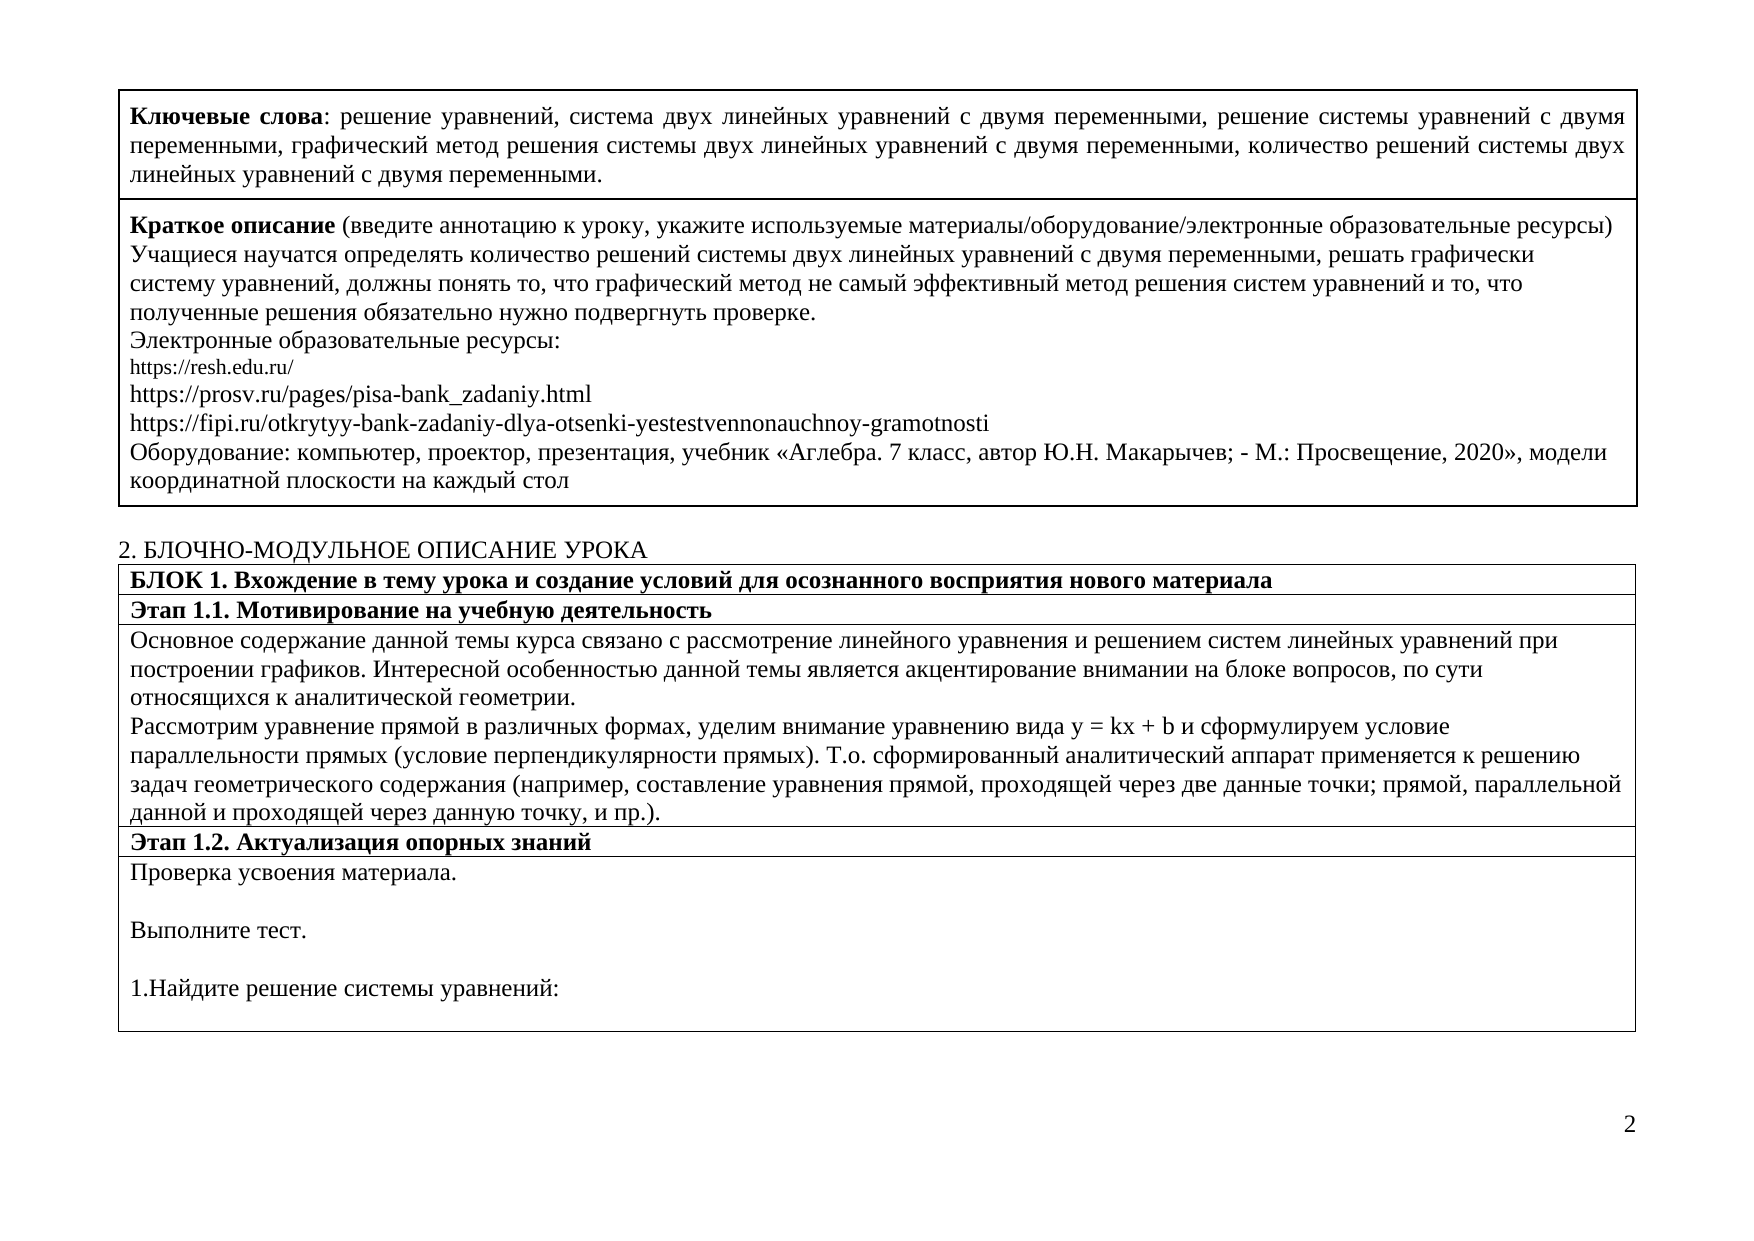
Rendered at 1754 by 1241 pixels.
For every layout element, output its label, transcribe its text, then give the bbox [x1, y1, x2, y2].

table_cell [119, 857, 1635, 1031]
text 2. БЛОЧНО-МОДУЛЬНОЕ ОПИСАНИЕ УРОКА [118, 536, 1636, 564]
table_cell Краткое описание (введите аннотацию к уроку, укажите используемые материалы/оборудование/электронные образовательные ресурсы) Учащиеся научатся определять количество решений системы двух линейных уравнений с двумя переменными, решать графически систему уравнений, должны понять то, что графический метод не самый эффективный метод решения систем уравнений и то, что полученные решения обязательно нужно подвергнуть проверке. Электронные образовательные ресурсы: https://resh.edu.ru/ https://prosv.ru/pages/pisa-bank_zadaniy.html https://fipi.ru/otkrytyy-bank-zadaniy-dlya-otsenki-yestestvennonauchnoy-gramotnosti Оборудование: компьютер, проектор, презентация, учебник «Аглебра. 7 класс, автор Ю.Н. Макарычев; - М.: Просвещение, 2020», модели координатной плоскости на каждый стол [120, 200, 1636, 505]
table_cell Ключевые слова: решение уравнений, система двух линейных уравнений с двумя переменными, решение системы уравнений с двумя переменными, графический метод решения системы двух линейных уравнений с двумя переменными, количество решений системы двух линейных уравнений с двумя переменными. [120, 91, 1636, 198]
table_cell Основное содержание данной темы курса связано с рассмотрение линейного уравнения и решением систем линейных уравнений при построении графиков. Интересной особенностью данной темы является акцентирование внимании на блоке вопросов, по сути относящихся к аналитической геометрии. Рассмотрим уравнение прямой в различных формах, уделим внимание уравнению вида у = kx + b и сформулируем условие параллельности прямых (условие перпендикулярности прямых). Т.о. сформированный аналитический аппарат применяется к решению задач геометрического содержания (например, составление уравнения прямой, проходящей через две данные точки; прямой, параллельной данной и проходящей через данную точку, и пр.). [119, 625, 1635, 826]
table_cell Этап 1.2. Актуализация опорных знаний [119, 827, 1635, 856]
table_header БЛОК 1. Вхождение в тему урока и создание условий для осознанного восприятия нового материала [119, 565, 1635, 594]
table_cell Этап 1.1. Мотивирование на учебную деятельность [119, 595, 1635, 624]
